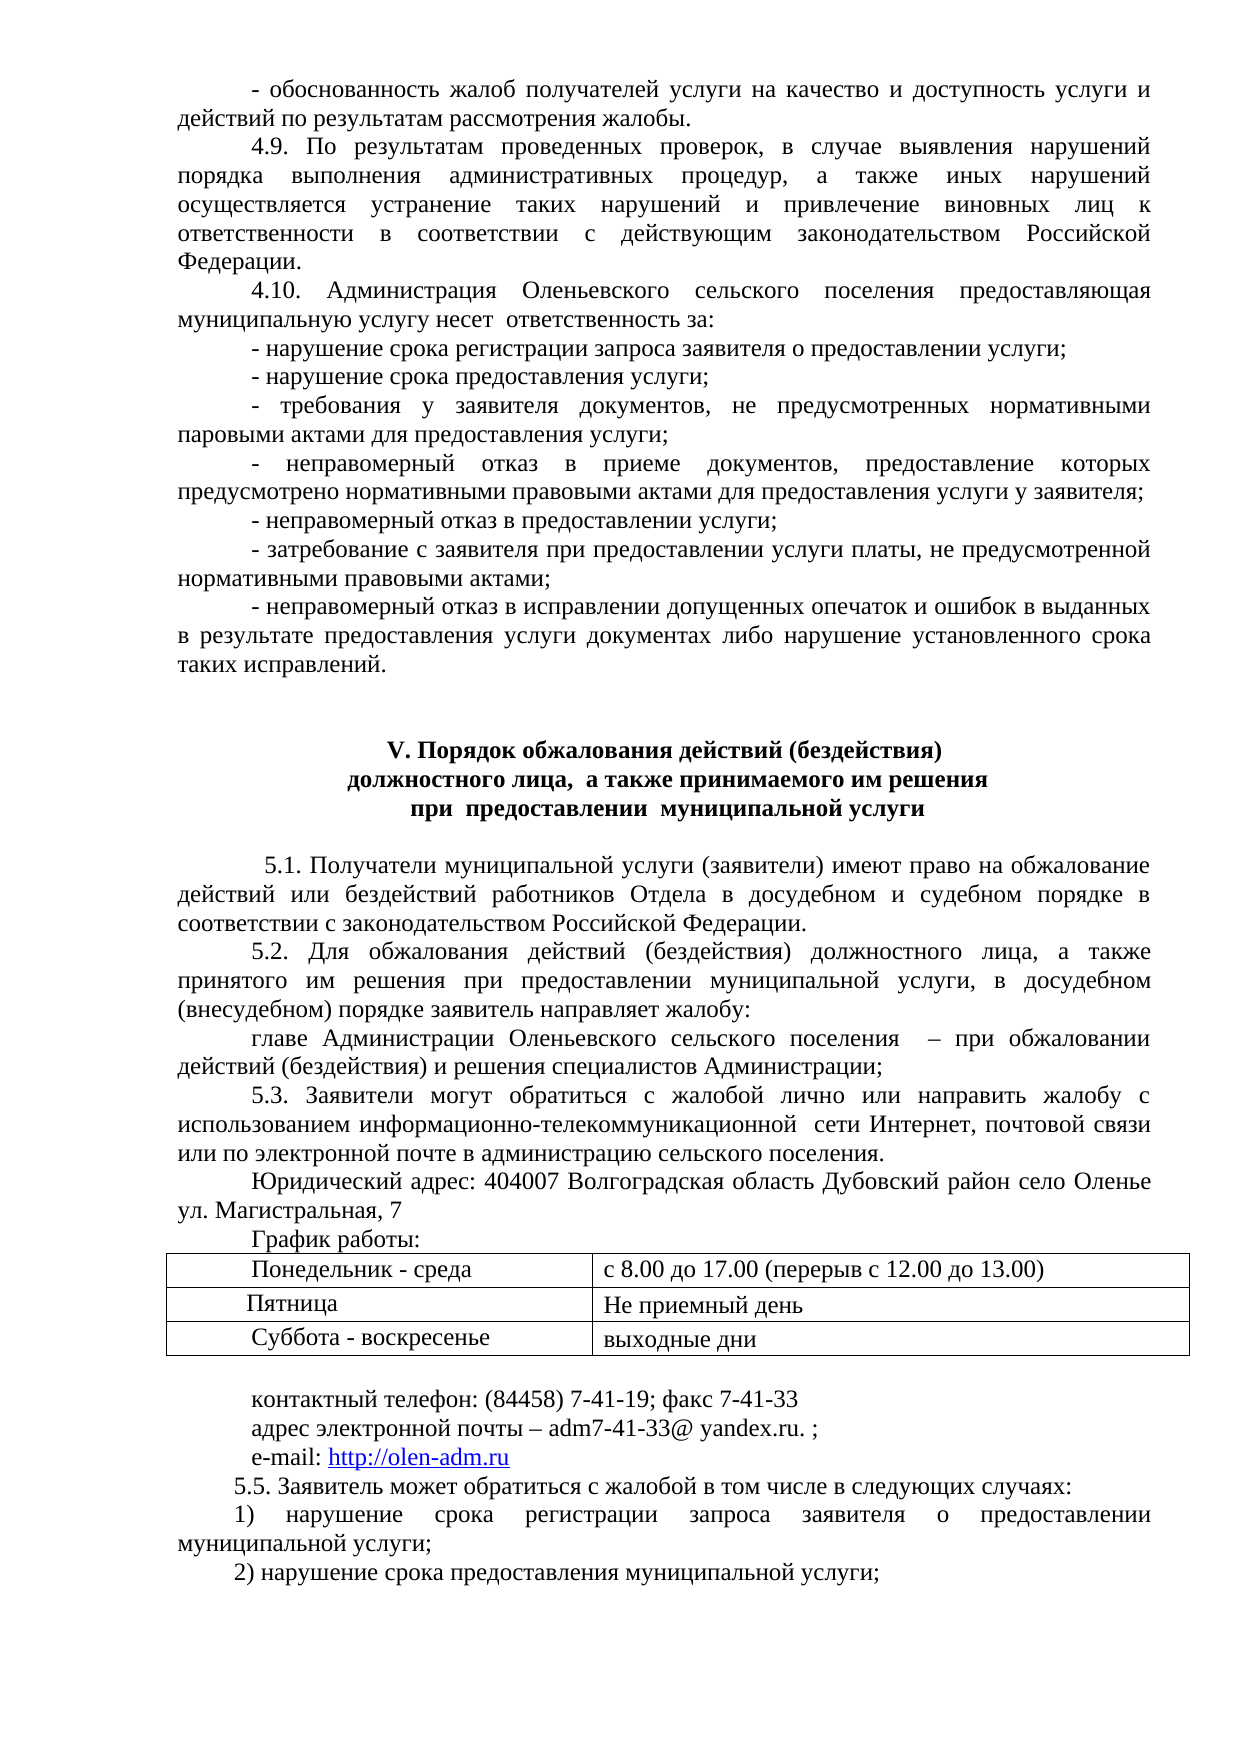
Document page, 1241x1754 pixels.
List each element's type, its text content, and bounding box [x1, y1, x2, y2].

table_header с 8.00 до 17.00 (перерыв с 12.00 до 13.00) [593, 1254, 1189, 1287]
text - неправомерный отказ в приеме документов, предоставление которых предусмотрено нормативными правовыми актами для предоставления услуги у заявителя; [177, 448, 1152, 505]
text главе Администрации Оленьевского сельского поселения – при обжаловании действий (бездействия) и решения специалистов Администрации; [177, 1023, 1152, 1080]
text при предоставлении муниципальной услуги [177, 793, 1152, 821]
text 4.10. Администрация Оленьевского сельского поселения предоставляющая муниципальную услугу несет ответственность за: [177, 275, 1152, 333]
text 5.3. Заявители могут обратиться с жалобой лично или направить жалобу с использованием информационно-телекоммуникационной сети Интернет, почтовой связи или по электронной почте в администрацию сельского поселения. [177, 1080, 1152, 1166]
text Юридический адрес: 404007 Волгоградская область Дубовский район село Оленье ул. Магистральная, 7 [177, 1166, 1152, 1224]
text адрес электронной почты – adm7-41-33@ yandex.ru. ; [177, 1413, 1152, 1442]
text - неправомерный отказ в исправлении допущенных опечаток и ошибок в выданных в результате предоставления услуги документах либо нарушение установленного срока таких исправлений. [177, 591, 1152, 678]
text - обоснованность жалоб получателей услуги на качество и доступность услуги и действий по результатам рассмотрения жалобы. [177, 74, 1152, 131]
text 4.9. По результатам проведенных проверок, в случае выявления нарушений порядка выполнения административных процедур, а также иных нарушений осуществляется устранение таких нарушений и привлечение виновных лиц к ответственности в соответствии с действующим законодательством Российской Федерации. [177, 131, 1152, 275]
table_cell Не приемный день [593, 1288, 1189, 1321]
text V. Порядок обжалования действий (бездействия) [177, 735, 1152, 764]
text График работы: [177, 1224, 1152, 1253]
text - требования у заявителя документов, не предусмотренных нормативными паровыми актами для предоставления услуги; [177, 390, 1152, 448]
text 5.5. Заявитель может обратиться с жалобой в том числе в следующих случаях: [177, 1471, 1152, 1499]
text 2) нарушение срока предоставления муниципальной услуги; [177, 1557, 1152, 1586]
text должностного лица, а также принимаемого им решения [177, 764, 1152, 793]
text - затребование с заявителя при предоставлении услуги платы, не предусмотренной нормативными правовыми актами; [177, 534, 1152, 591]
table_cell Пятница [167, 1288, 592, 1321]
table_cell Суббота - воскресенье [167, 1322, 592, 1355]
text 5.1. Получатели муниципальной услуги (заявители) имеют право на обжалование действий или бездействий работников Отдела в досудебном и судебном порядке в соответствии с законодательством Российской Федерации. [177, 850, 1152, 936]
text - нарушение срока предоставления услуги; [177, 361, 1152, 390]
text - неправомерный отказ в предоставлении услуги; [177, 505, 1152, 534]
text 1) нарушение срока регистрации запроса заявителя о предоставлении муниципальной услуги; [177, 1499, 1152, 1557]
text e-mail: http://olen-adm.ru [177, 1442, 1152, 1471]
text - нарушение срока регистрации запроса заявителя о предоставлении услуги; [177, 333, 1152, 361]
table_header Понедельник - среда [167, 1254, 592, 1287]
table_cell выходные дни [593, 1322, 1189, 1355]
text контактный телефон: (84458) 7-41-19; факс 7-41-33 [177, 1384, 1152, 1413]
text 5.2. Для обжалования действий (бездействия) должностного лица, а также принятого им решения при предоставлении муниципальной услуги, в досудебном (внесудебном) порядке заявитель направляет жалобу: [177, 936, 1152, 1023]
